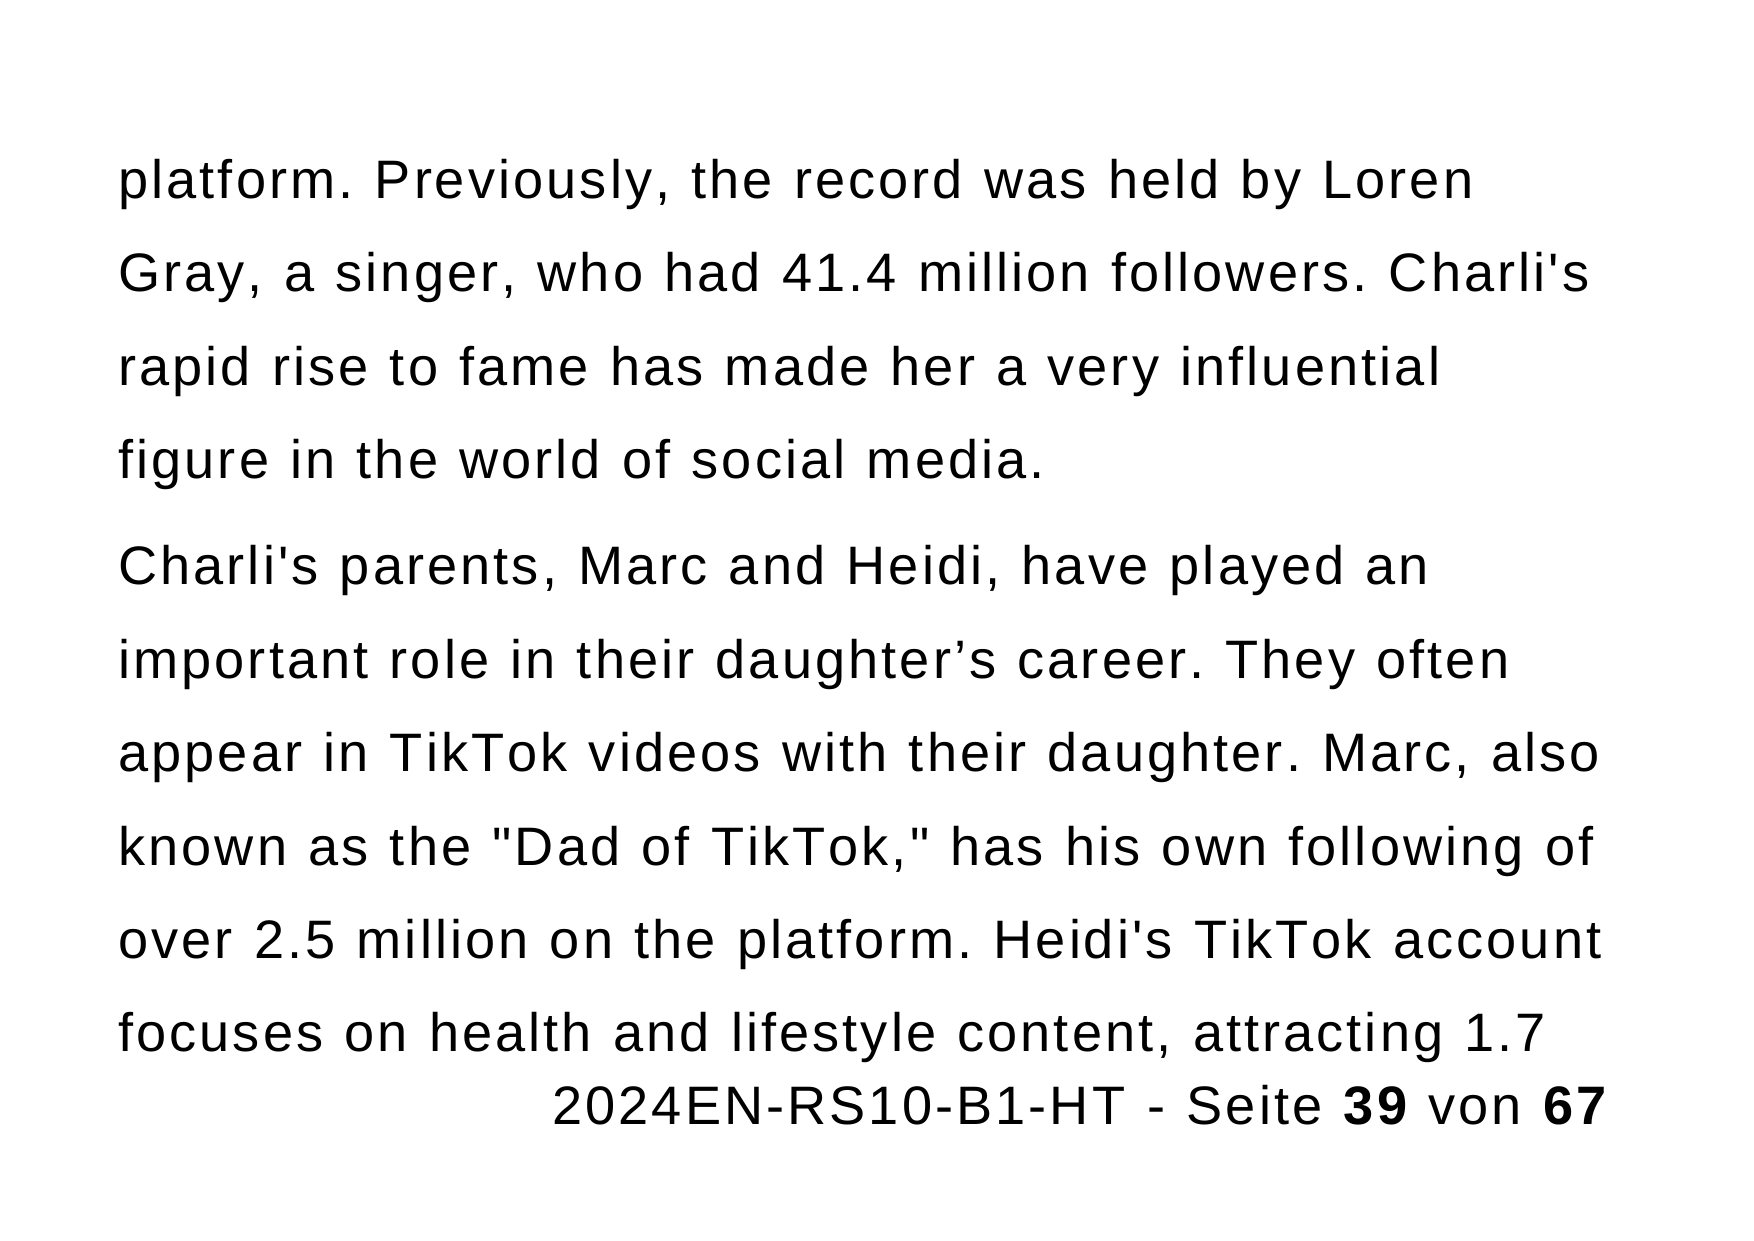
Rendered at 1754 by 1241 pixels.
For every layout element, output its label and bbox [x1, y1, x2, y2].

text [118, 534, 1606, 1063]
text [118, 148, 1606, 490]
